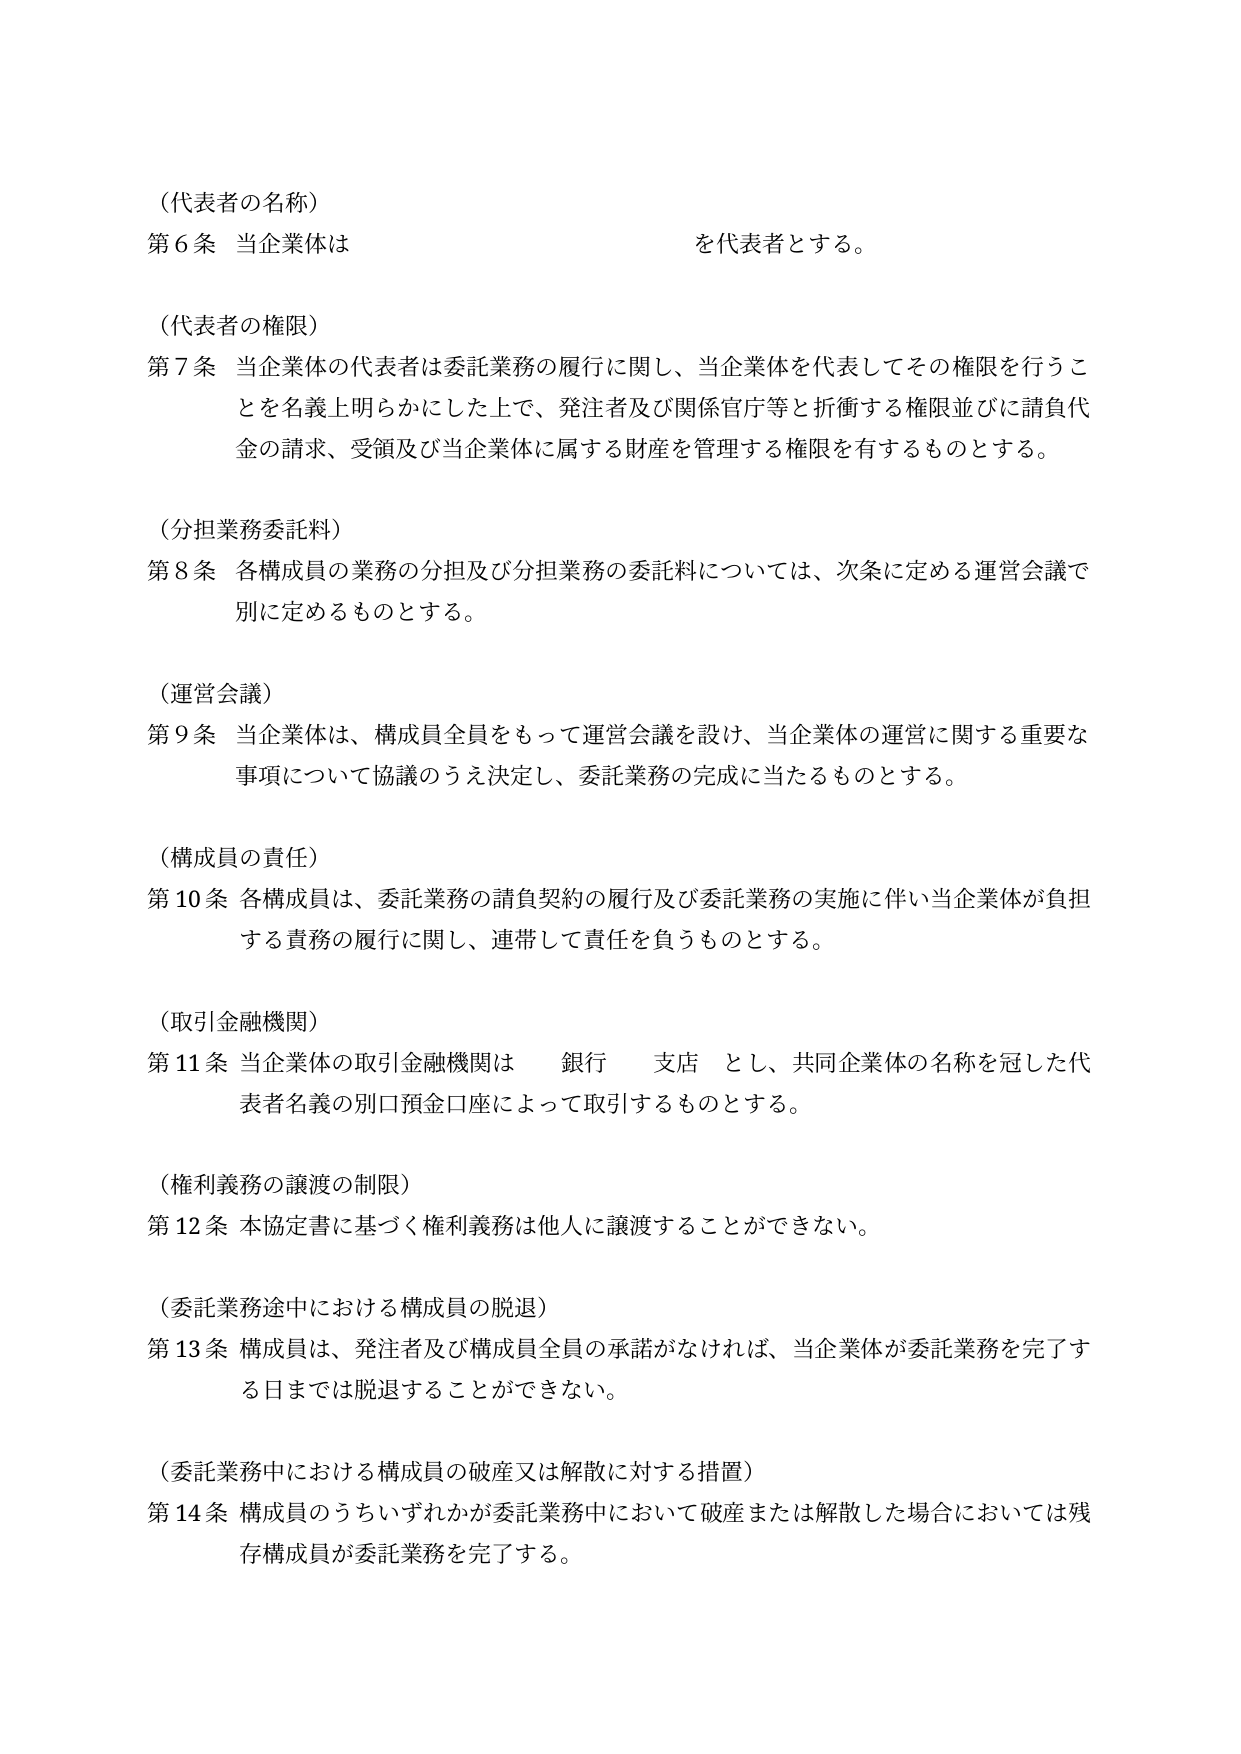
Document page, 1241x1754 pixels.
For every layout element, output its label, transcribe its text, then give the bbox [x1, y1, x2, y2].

text 第10条 各構成員は、委託業務の請負契約の履行及び委託業務の実施に伴い当企業体が負担する責務の履行に関し、連帯して責任を負うものとする。 [148, 877, 1092, 959]
list 当企業体は を代表者とする。 [148, 222, 1092, 263]
list 各構成員の業務の分担及び分担業務の委託料については、次条に定める運営会議で別に定めるものとする。 [148, 549, 1092, 631]
list 当企業体は、構成員全員をもって運営会議を設け、当企業体の運営に関する重要な事項について協議のうえ決定し、委託業務の完成に当たるものとする。 [148, 713, 1092, 795]
text （委託業務中における構成員の破産又は解散に対する措置） [148, 1450, 1092, 1491]
text 第14条 構成員のうちいずれかが委託業務中において破産または解散した場合においては残存構成員が委託業務を完了する。 [148, 1491, 1092, 1573]
text 第11条 当企業体の取引金融機関は 銀行 支店 とし、共同企業体の名称を冠した代表者名義の別口預金口座によって取引するものとする。 [148, 1041, 1092, 1123]
text 第13条 構成員は、発注者及び構成員全員の承諾がなければ、当企業体が委託業務を完了する日までは脱退することができない。 [148, 1327, 1092, 1409]
text （委託業務途中における構成員の脱退） [148, 1286, 1092, 1327]
text （権利義務の譲渡の制限） [148, 1163, 1092, 1204]
text （運営会議） [148, 672, 1092, 713]
text （分担業務委託料） [148, 508, 1092, 549]
text （取引金融機関） [148, 1000, 1092, 1041]
list 当企業体の代表者は委託業務の履行に関し、当企業体を代表してその権限を行うことを名義上明らかにした上で、発注者及び関係官庁等と折衝する権限並びに請負代金の請求、受領及び当企業体に属する財産を管理する権限を有するものとする。 [148, 345, 1092, 468]
text 第12条 本協定書に基づく権利義務は他人に譲渡することができない。 [148, 1204, 1092, 1245]
text （構成員の責任） [148, 836, 1092, 877]
text （代表者の権限） [148, 304, 1092, 345]
text （代表者の名称） [148, 181, 1092, 222]
